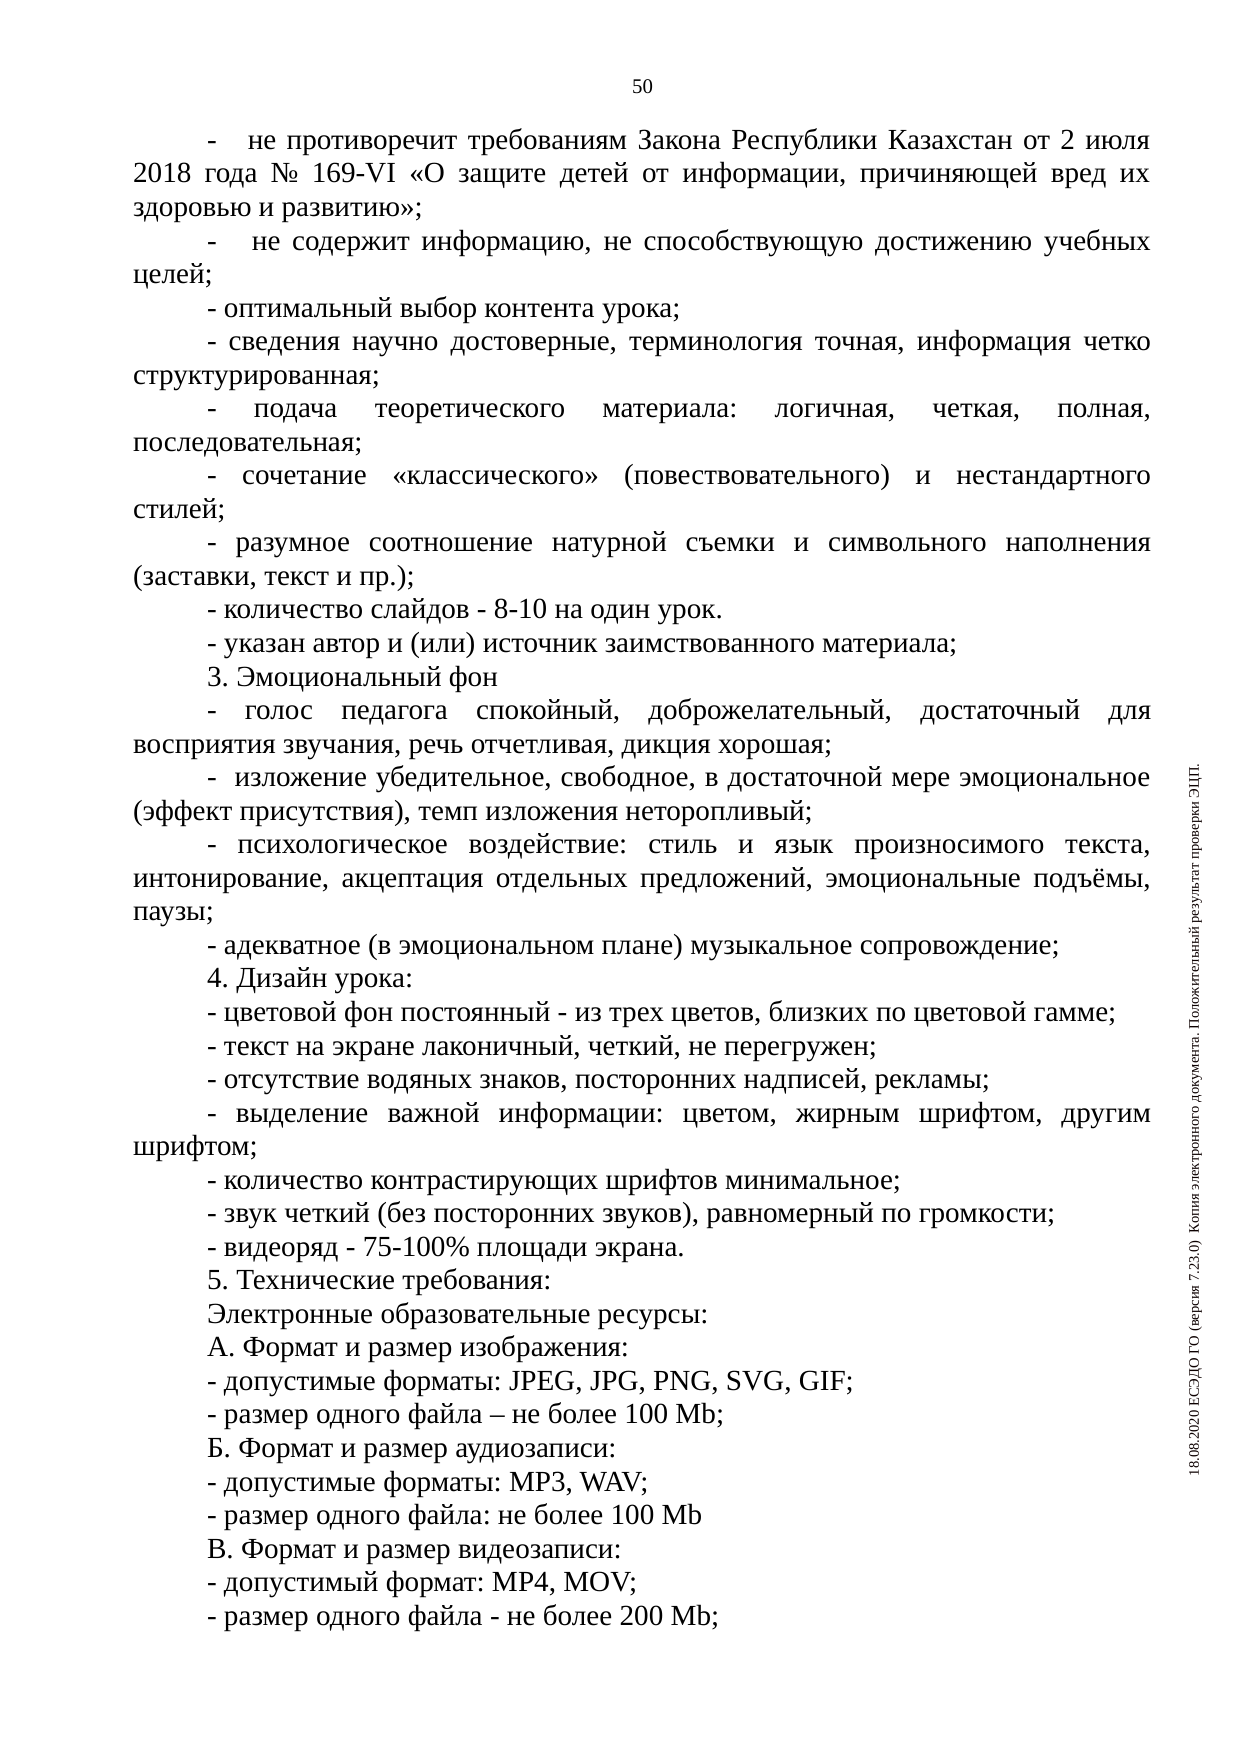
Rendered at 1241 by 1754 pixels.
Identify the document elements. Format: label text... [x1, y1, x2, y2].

text - звук четкий (без посторонних звуков), равномерный по громкости; [133, 1195, 1152, 1229]
text - количество контрастирующих шрифтов минимальное; [133, 1162, 1152, 1195]
text - выделение важной информации: цветом, жирным шрифтом, другим шрифтом; [133, 1095, 1152, 1162]
text Электронные образовательные ресурсы: [133, 1296, 1152, 1329]
text - сведения научно достоверные, терминология точная, информация четко структурированная; [133, 323, 1152, 390]
text 5. Технические требования: [133, 1262, 1152, 1296]
text - текст на экране лаконичный, четкий, не перегружен; [133, 1028, 1152, 1061]
text А. Формат и размер изображения: [133, 1329, 1152, 1363]
text - количество слайдов - 8-10 на один урок. [133, 592, 1152, 625]
text - размер одного файла: не более 100 Mb [133, 1497, 1152, 1531]
text 3. Эмоциональный фон [133, 659, 1152, 692]
text - не противоречит требованиям Закона Республики Казахстан от 2 июля 2018 года № 169-VI «О защите детей от информации, причиняющей вред их здоровью и развитию»; [133, 122, 1152, 223]
text 4. Дизайн урока: [133, 961, 1152, 994]
text - цветовой фон постоянный - из трех цветов, близких по цветовой гамме; [133, 994, 1152, 1028]
text Б. Формат и размер аудиозаписи: [133, 1430, 1152, 1464]
text - отсутствие водяных знаков, посторонних надписей, рекламы; [133, 1061, 1152, 1095]
text - видеоряд - 75-100% площади экрана. [133, 1229, 1152, 1262]
text - размер одного файла – не более 100 Mb; [133, 1397, 1152, 1430]
text - голос педагога спокойный, доброжелательный, достаточный для восприятия звучания, речь отчетливая, дикция хорошая; [133, 692, 1152, 759]
text - допустимые форматы: JPEG, JPG, PNG, SVG, GIF; [133, 1363, 1152, 1397]
text В. Формат и размер видеозаписи: [133, 1531, 1152, 1564]
text - сочетание «классического» (повествовательного) и нестандартного стилей; [133, 457, 1152, 524]
text - не содержит информацию, не способствующую достижению учебных целей; [133, 223, 1152, 290]
text - допустимые форматы: MP3, WAV; [133, 1464, 1152, 1497]
text - подача теоретического материала: логичная, четкая, полная, последовательная; [133, 390, 1152, 457]
text - психологическое воздействие: стиль и язык произносимого текста, интонирование, акцептация отдельных предложений, эмоциональные подъёмы, паузы; [133, 826, 1152, 927]
text - оптимальный выбор контента урока; [133, 290, 1152, 323]
text - адекватное (в эмоциональном плане) музыкальное сопровождение; [133, 927, 1152, 961]
text - допустимый формат: MP4, MOV; [133, 1564, 1152, 1598]
text - разумное соотношение натурной съемки и символьного наполнения (заставки, текст и пр.); [133, 524, 1152, 592]
text - изложение убедительное, свободное, в достаточной мере эмоциональное (эффект присутствия), темп изложения неторопливый; [133, 759, 1152, 826]
text - размер одного файла - не более 200 Mb; [133, 1598, 1152, 1631]
text - указан автор и (или) источник заимствованного материала; [133, 625, 1152, 659]
